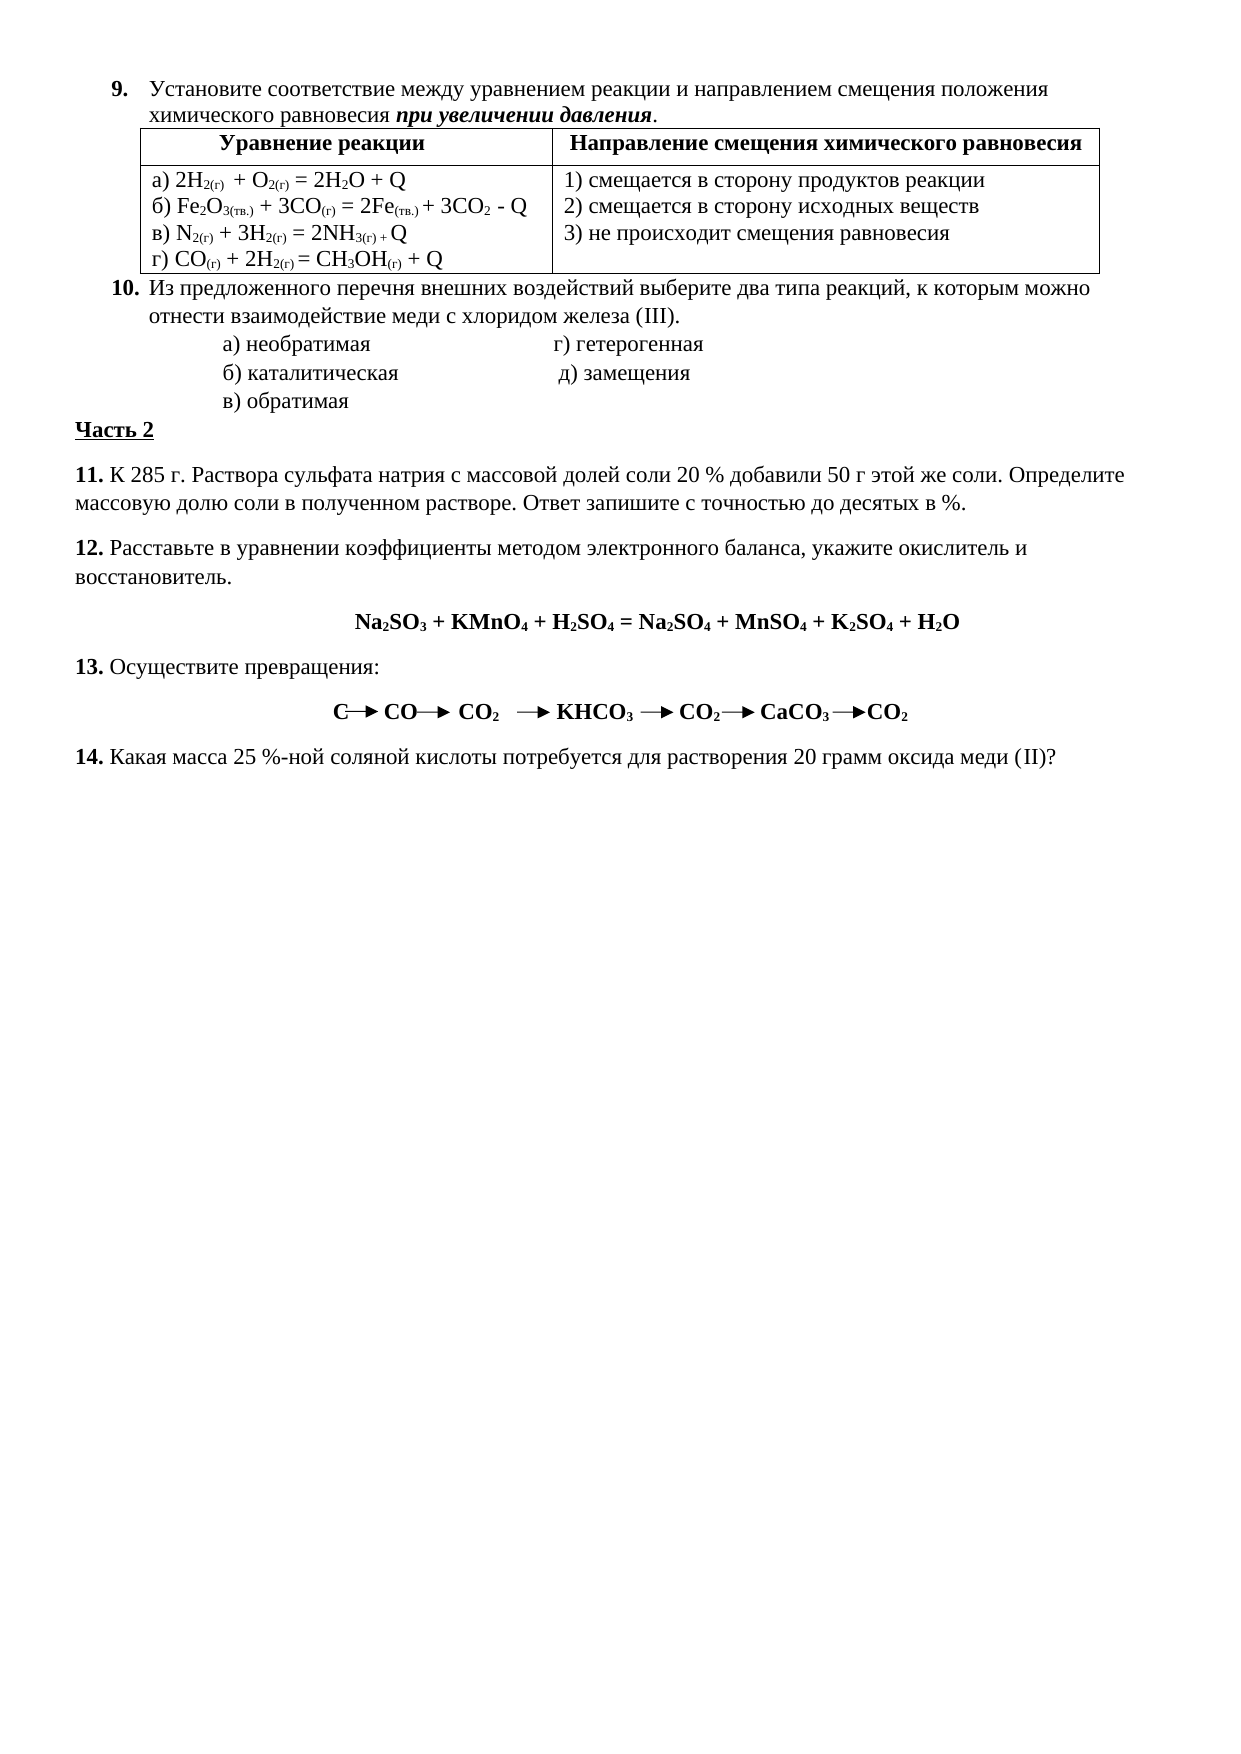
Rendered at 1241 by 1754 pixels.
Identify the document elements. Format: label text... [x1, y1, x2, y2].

table_cell а) 2H2(г) + O2(г) = 2H2O + Q б) Fe2O3(тв.) + 3CO(г) = 2Fe(тв.) + 3CO2 - Q в) N2(г) + 3H2(г) = 2NH3(г) + Q г) CO(г) + 2H2(г) = CH3OH(г) + Q [141, 166, 552, 272]
text 11. К 285 г. Раствора сульфата натрия с массовой долей соли 20 % добавили 50 г этой же соли. Определите массовую долю соли в полученном растворе. Ответ запишите с точностью до десятых в %. [75, 461, 1165, 516]
list Из предложенного перечня внешних воздействий выберите два типа реакций, к которым можно отнести взаимодействие меди с хлоридом железа (III). [111, 273, 1165, 328]
text 14. Какая масса 25 %-ной соляной кислоты потребуется для растворения 20 грамм оксида меди (II)? [75, 743, 1165, 769]
text Часть 2 [75, 416, 1165, 442]
text 12. Расставьте в уравнении коэффициенты методом электронного баланса, укажите окислитель и восстановитель. [75, 534, 1165, 589]
text Na2SO3 + KMnO4 + H2SO4 = Na2SO4 + MnSO4 + K2SO4 + H2O [149, 608, 1165, 634]
table_header Направление смещения химического равновесия [553, 129, 1099, 165]
list в) обратимая [222, 387, 1165, 414]
table_cell 1) смещается в сторону продуктов реакции 2) смещается в сторону исходных веществ 3) не происходит смещения равновесия [553, 166, 1099, 272]
list Установите соответствие между уравнением реакции и направлением смещения положения химического равновесия при увеличении давления. [111, 75, 1165, 128]
list б) каталитическая д) замещения [222, 359, 1165, 385]
text 13. Осуществите превращения: [75, 653, 1165, 679]
table_header Уравнение реакции [141, 129, 552, 165]
text С CO CO2 KHCO3 CO2 CaCO3 CO2 [75, 698, 1165, 724]
list а) необратимая г) гетерогенная [222, 330, 1165, 357]
